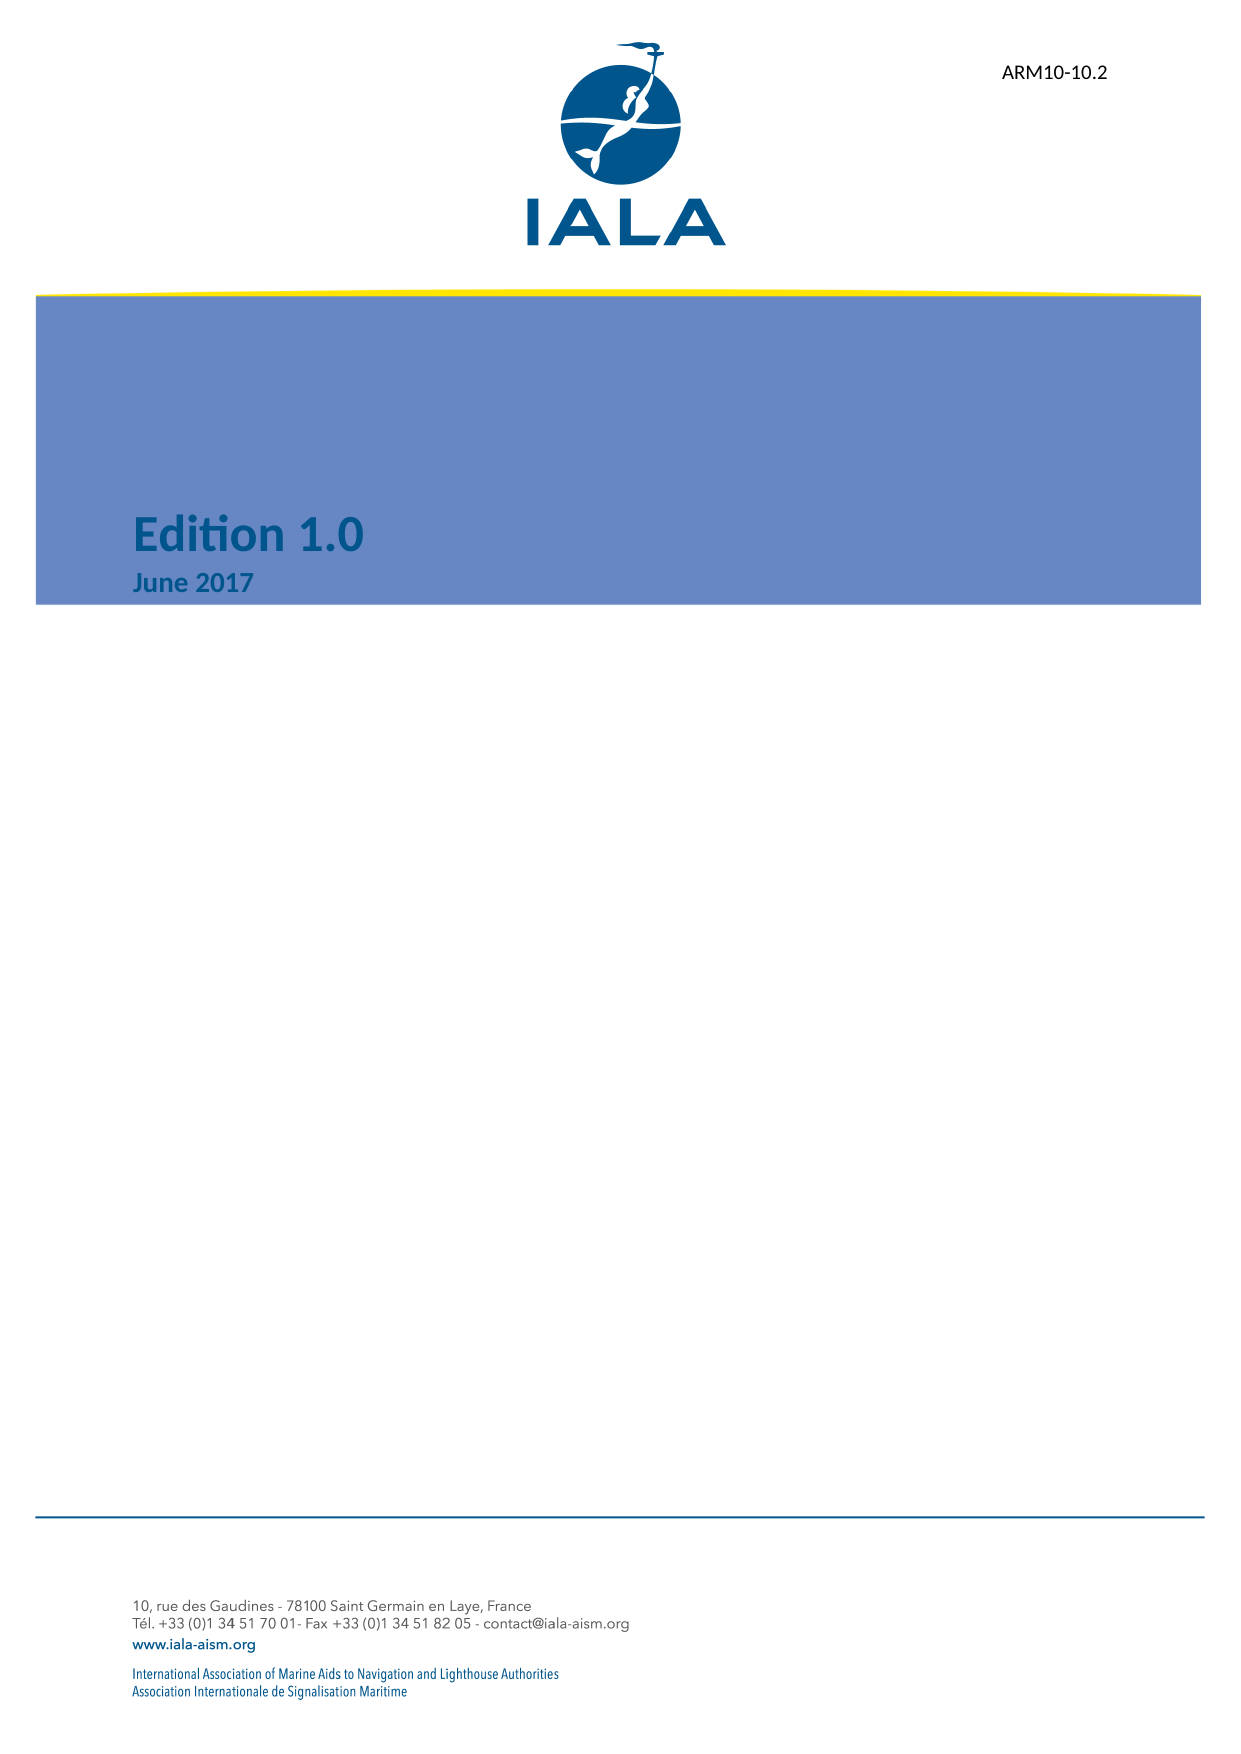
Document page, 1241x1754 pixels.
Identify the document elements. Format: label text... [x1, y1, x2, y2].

picture [0, 31, 1240, 616]
text Edition 1.0 [133, 501, 1107, 564]
text June 2017 [133, 564, 1107, 600]
picture [126, 1595, 660, 1714]
